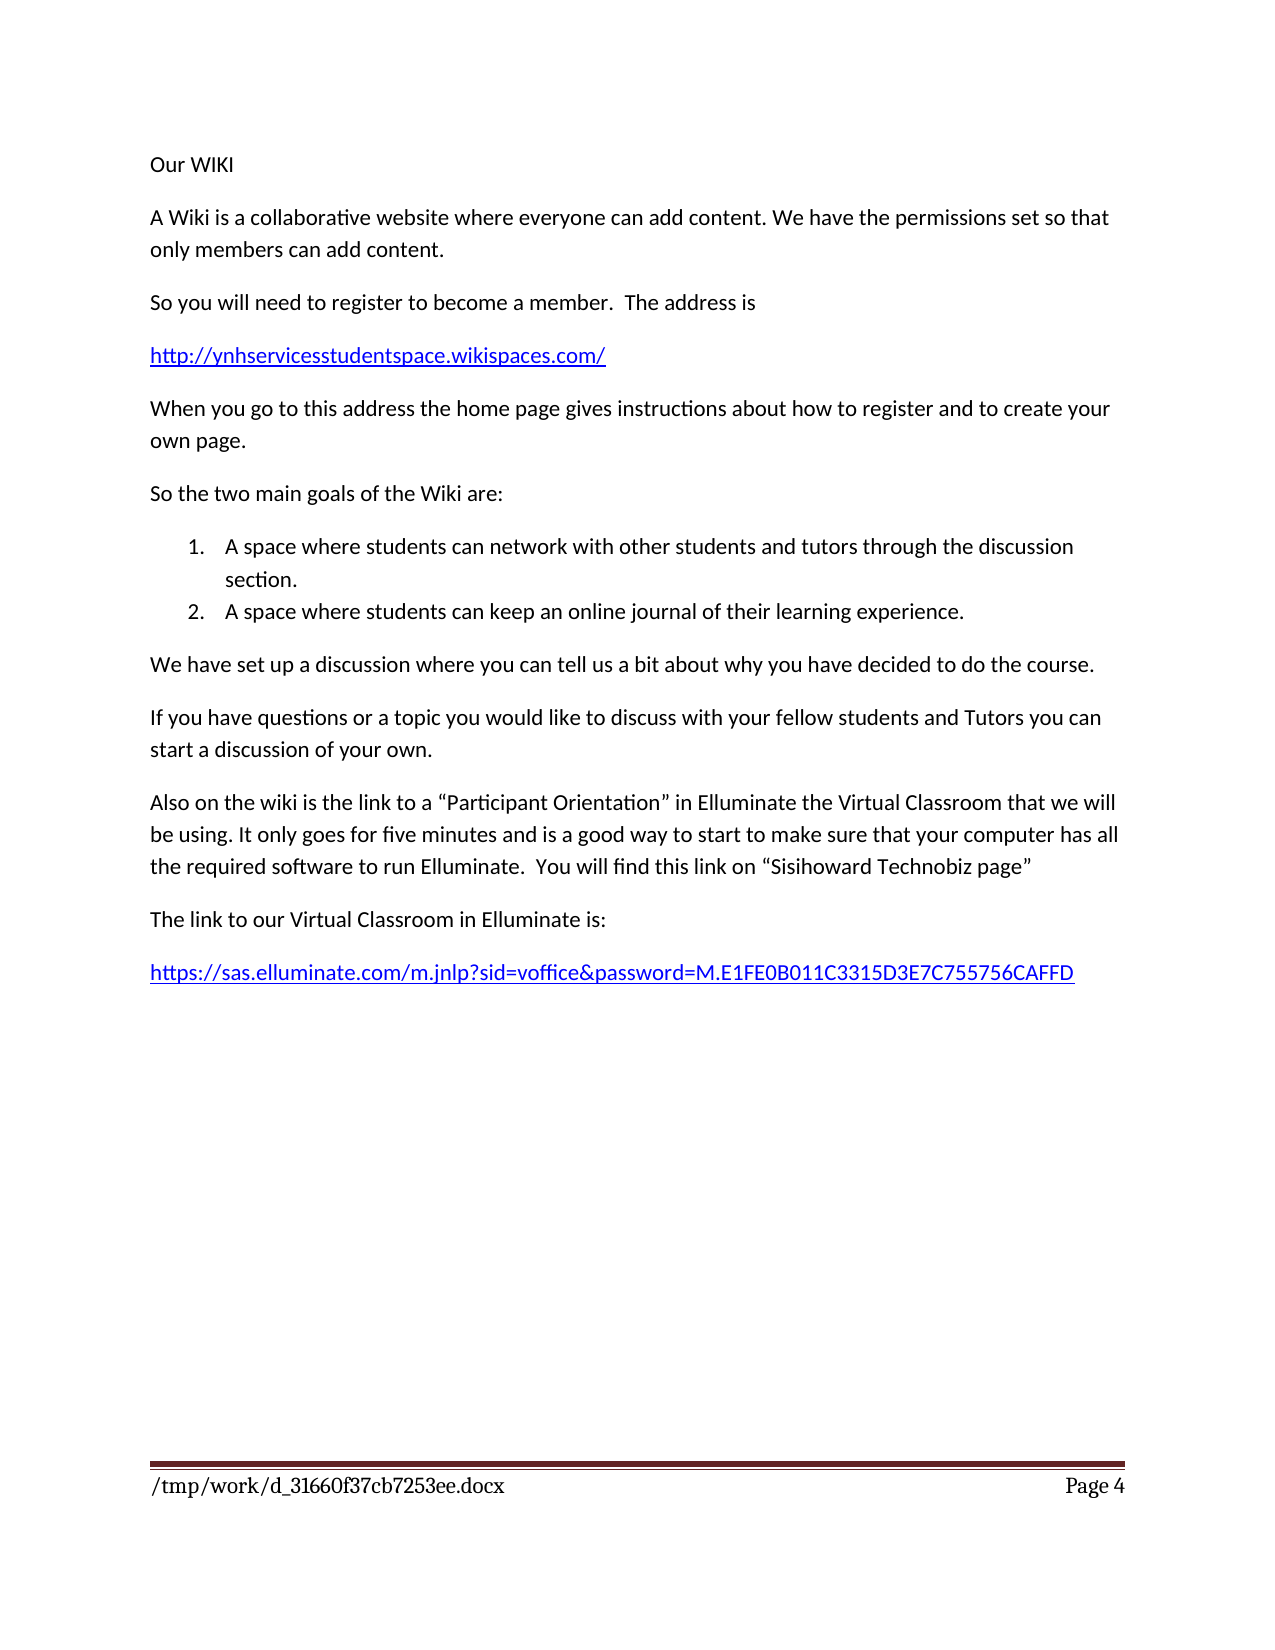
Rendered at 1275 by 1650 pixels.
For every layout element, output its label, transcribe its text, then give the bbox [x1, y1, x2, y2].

text http://ynhservicesstudentspace.wikispaces.com/ [150, 341, 1125, 369]
text If you have questions or a topic you would like to discuss with your fellow students and Tutors you can start a discussion of your own. [150, 703, 1125, 763]
text The link to our Virtual Classroom in Elluminate is: [150, 906, 1125, 933]
text So the two main goals of the Wiki are: [150, 479, 1125, 507]
list A space where students can keep an online journal of their learning experience. [187, 597, 1125, 625]
text So you will need to register to become a member. The address is [150, 288, 1125, 316]
text A Wiki is a collaborative website where everyone can add content. We have the permissions set so that only members can add content. [150, 203, 1125, 263]
text https://sas.elluminate.com/m.jnlp?sid=voffice&password=M.E1FE0B011C3315D3E7C755756CAFFD [150, 958, 1125, 987]
list A space where students can network with other students and tutors through the discussion section. [187, 532, 1125, 593]
text When you go to this address the home page gives instructions about how to register and to create your own page. [150, 394, 1125, 454]
list Our WIKI [150, 150, 1125, 178]
text Also on the wiki is the link to a “Participant Orientation” in Elluminate the Virtual Classroom that we will be using. It only goes for five minutes and is a good way to start to make sure that your computer has all the required software to run Elluminate. You will find this link on “Sisihoward Technobiz page” [150, 788, 1125, 881]
text We have set up a discussion where you can tell us a bit about why you have decided to do the course. [150, 650, 1125, 678]
